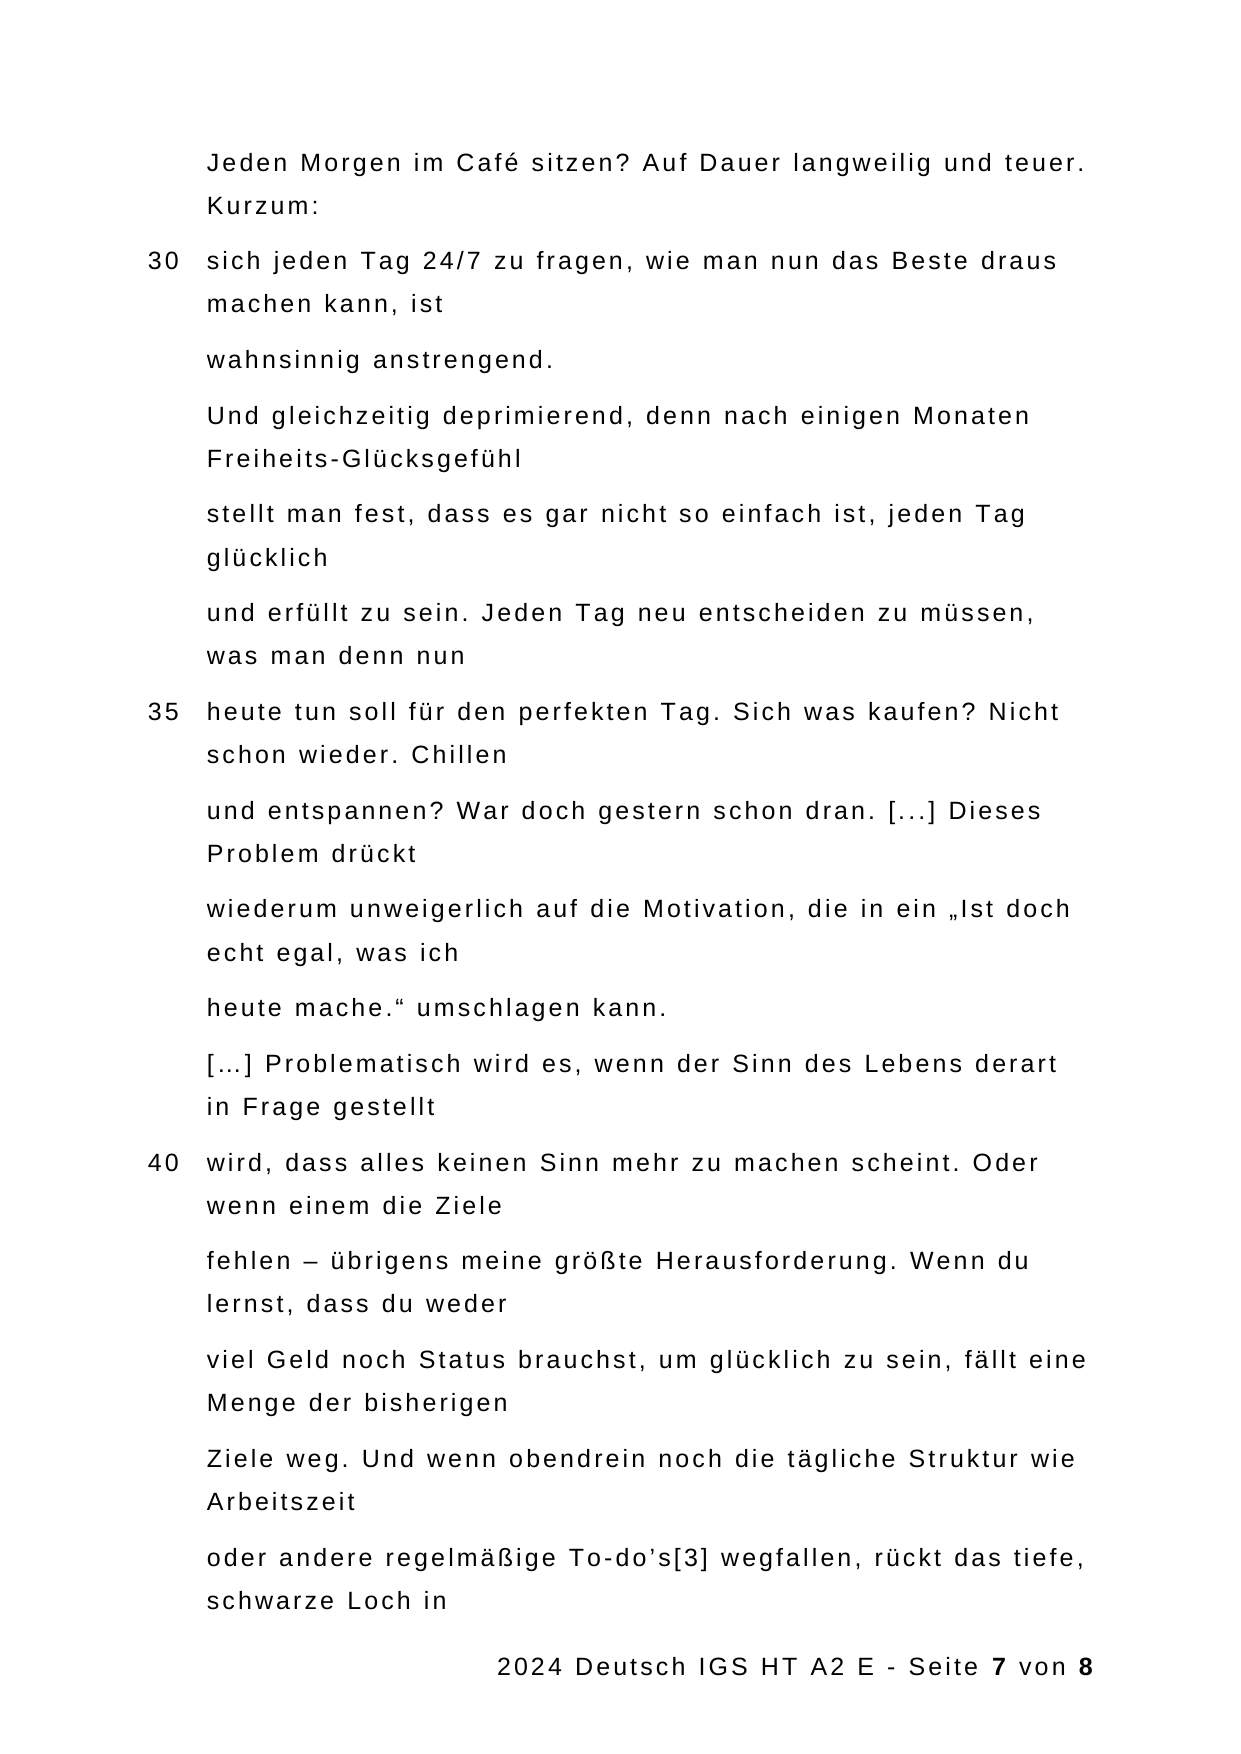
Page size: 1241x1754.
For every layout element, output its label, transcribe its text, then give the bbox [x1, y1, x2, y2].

list stellt man fest, dass es gar nicht so einfach ist, jeden Tag glücklich [207, 499, 1093, 571]
list fehlen – übrigens meine größte Herausforderung. Wenn du lernst, dass du weder [207, 1246, 1093, 1318]
list und erfüllt zu sein. Jeden Tag neu entscheiden zu müssen, was man denn nun [207, 598, 1093, 670]
list Jeden Morgen im Café sitzen? Auf Dauer langweilig und teuer. Kurzum: [207, 148, 1093, 219]
list 40 wird, dass alles keinen Sinn mehr zu machen scheint. Oder wenn einem die Ziele [148, 1148, 1093, 1219]
list wiederum unweigerlich auf die Motivation, die in ein „Ist doch echt egal, was ich [207, 894, 1093, 966]
list Ziele weg. Und wenn obendrein noch die tägliche Struktur wie Arbeitszeit [207, 1444, 1093, 1516]
list viel Geld noch Status brauchst, um glücklich zu sein, fällt eine Menge der bisherigen [207, 1345, 1093, 1417]
list 35 heute tun soll für den perfekten Tag. Sich was kaufen? Nicht schon wieder. Chillen [148, 697, 1093, 769]
list wahnsinnig anstrengend. [207, 345, 1093, 374]
list […] Problematisch wird es, wenn der Sinn des Lebens derart in Frage gestellt [207, 1049, 1093, 1121]
list Und gleichzeitig deprimierend, denn nach einigen Monaten Freiheits-Glücksgefühl [207, 401, 1093, 473]
list oder andere regelmäßige To-do’s[3] wegfallen, rückt das tiefe, schwarze Loch in [207, 1543, 1093, 1614]
list und entspannen? War doch gestern schon dran. [...] Dieses Problem drückt [207, 796, 1093, 868]
list heute mache.“ umschlagen kann. [207, 993, 1093, 1022]
list 30 sich jeden Tag 24/7 zu fragen, wie man nun das Beste draus machen kann, ist [148, 246, 1093, 318]
